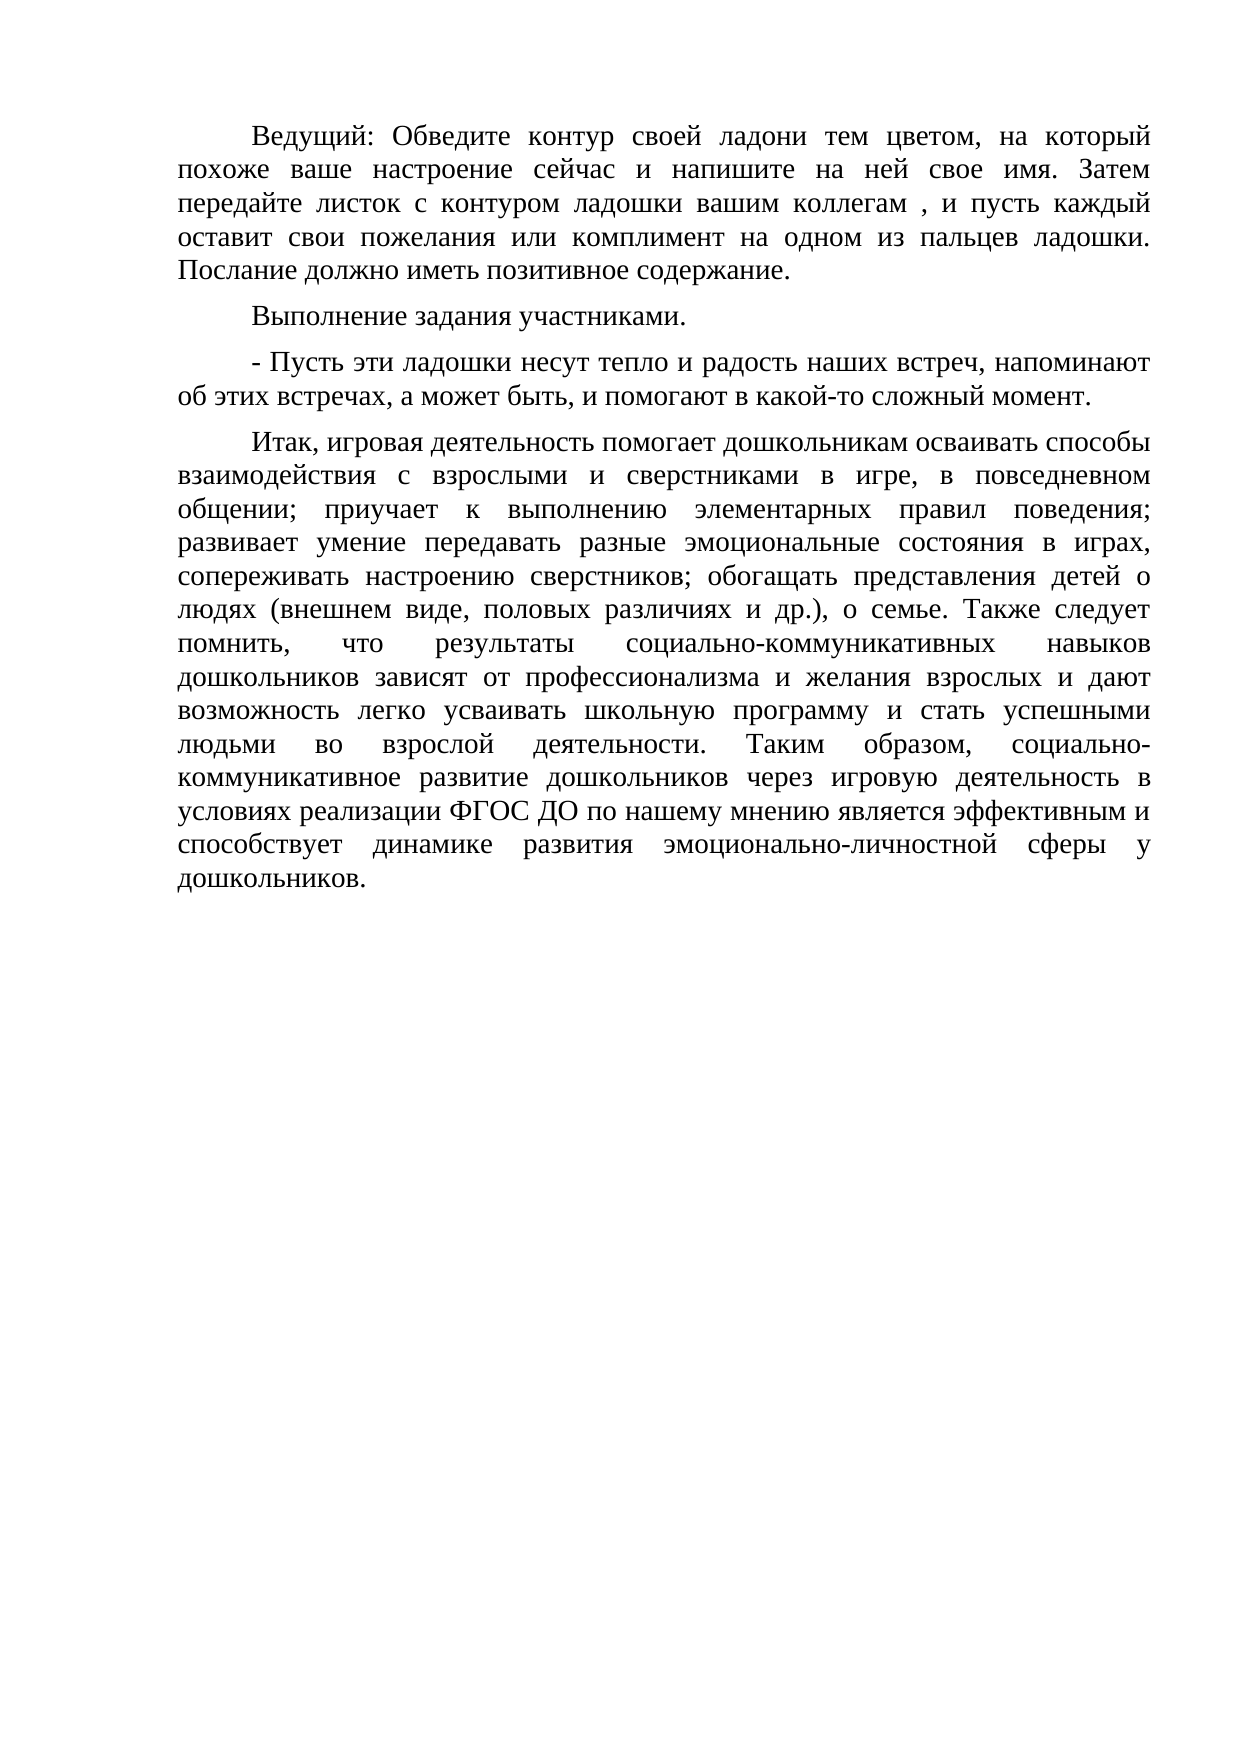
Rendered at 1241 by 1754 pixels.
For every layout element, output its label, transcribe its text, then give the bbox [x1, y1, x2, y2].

text - Пусть эти ладошки несут тепло и радость наших встреч, напоминают об этих встречах, а может быть, и помогают в какой-то сложный момент. [177, 344, 1152, 411]
text Ведущий: Обведите контур своей ладони тем цветом, на который похоже ваше настроение сейчас и напишите на ней свое имя. Затем передайте листок с контуром ладошки вашим коллегам , и пусть каждый оставит свои пожелания или комплимент на одном из пальцев ладошки. Послание должно иметь позитивное содержание. [177, 118, 1152, 286]
text Выполнение задания участниками. [177, 298, 1152, 332]
text Итак, игровая деятельность помогает дошкольникам осваивать способы взаимодействия с взрослыми и сверстниками в игре, в повседневном общении; приучает к выполнению элементарных правил поведения; развивает умение передавать разные эмоциональные состояния в играх, сопереживать настроению сверстников; обогащать представления детей о людях (внешнем виде, половых различиях и др.), о семье. Также следует помнить, что результаты социально-коммуникативных навыков дошкольников зависят от профессионализма и желания взрослых и дают возможность легко усваивать школьную программу и стать успешными людьми во взрослой деятельности. Таким образом, социально-коммуникативное развитие дошкольников через игровую деятельность в условиях реализации ФГОС ДО по нашему мнению является эффективным и способствует динамике развития эмоционально-личностной сферы у дошкольников. [177, 424, 1152, 893]
